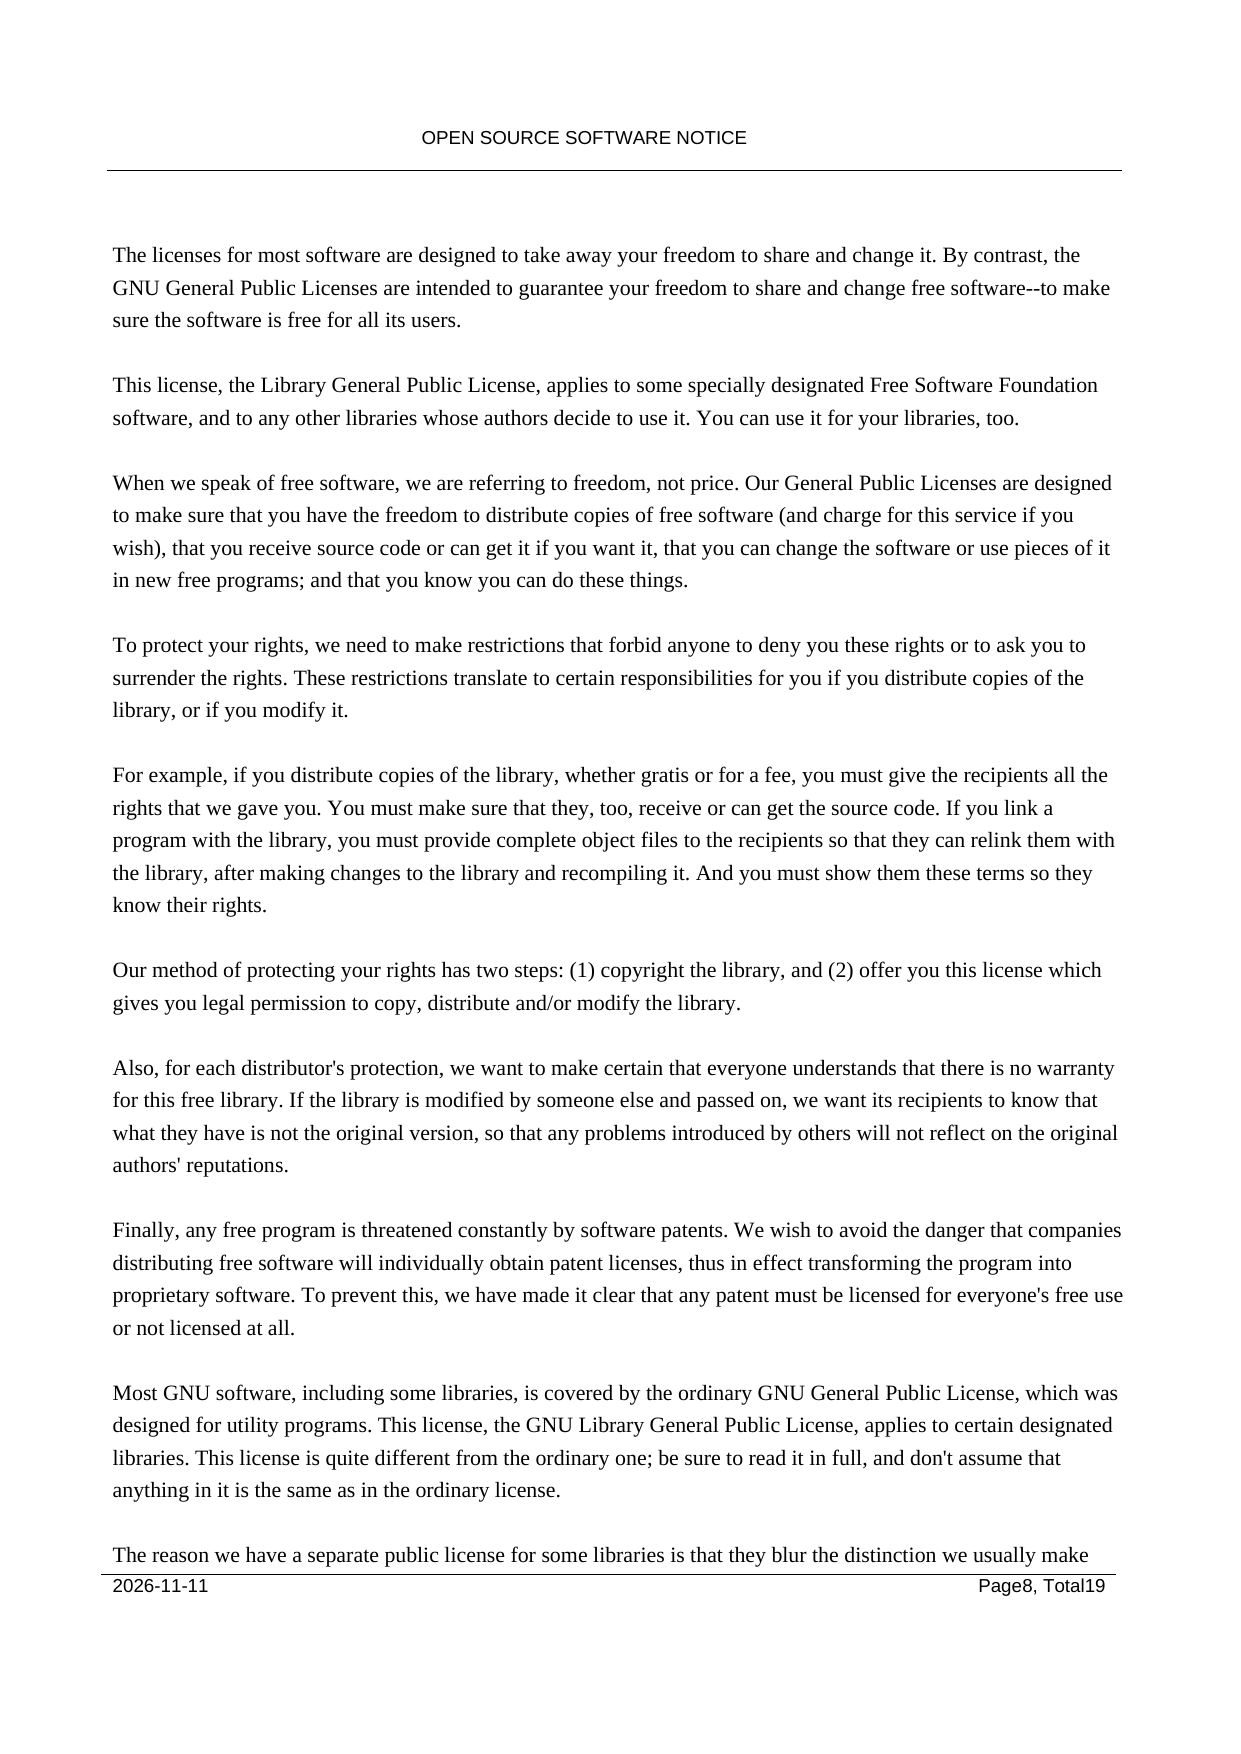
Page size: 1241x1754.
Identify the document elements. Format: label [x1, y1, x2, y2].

text [112, 206, 1128, 1571]
